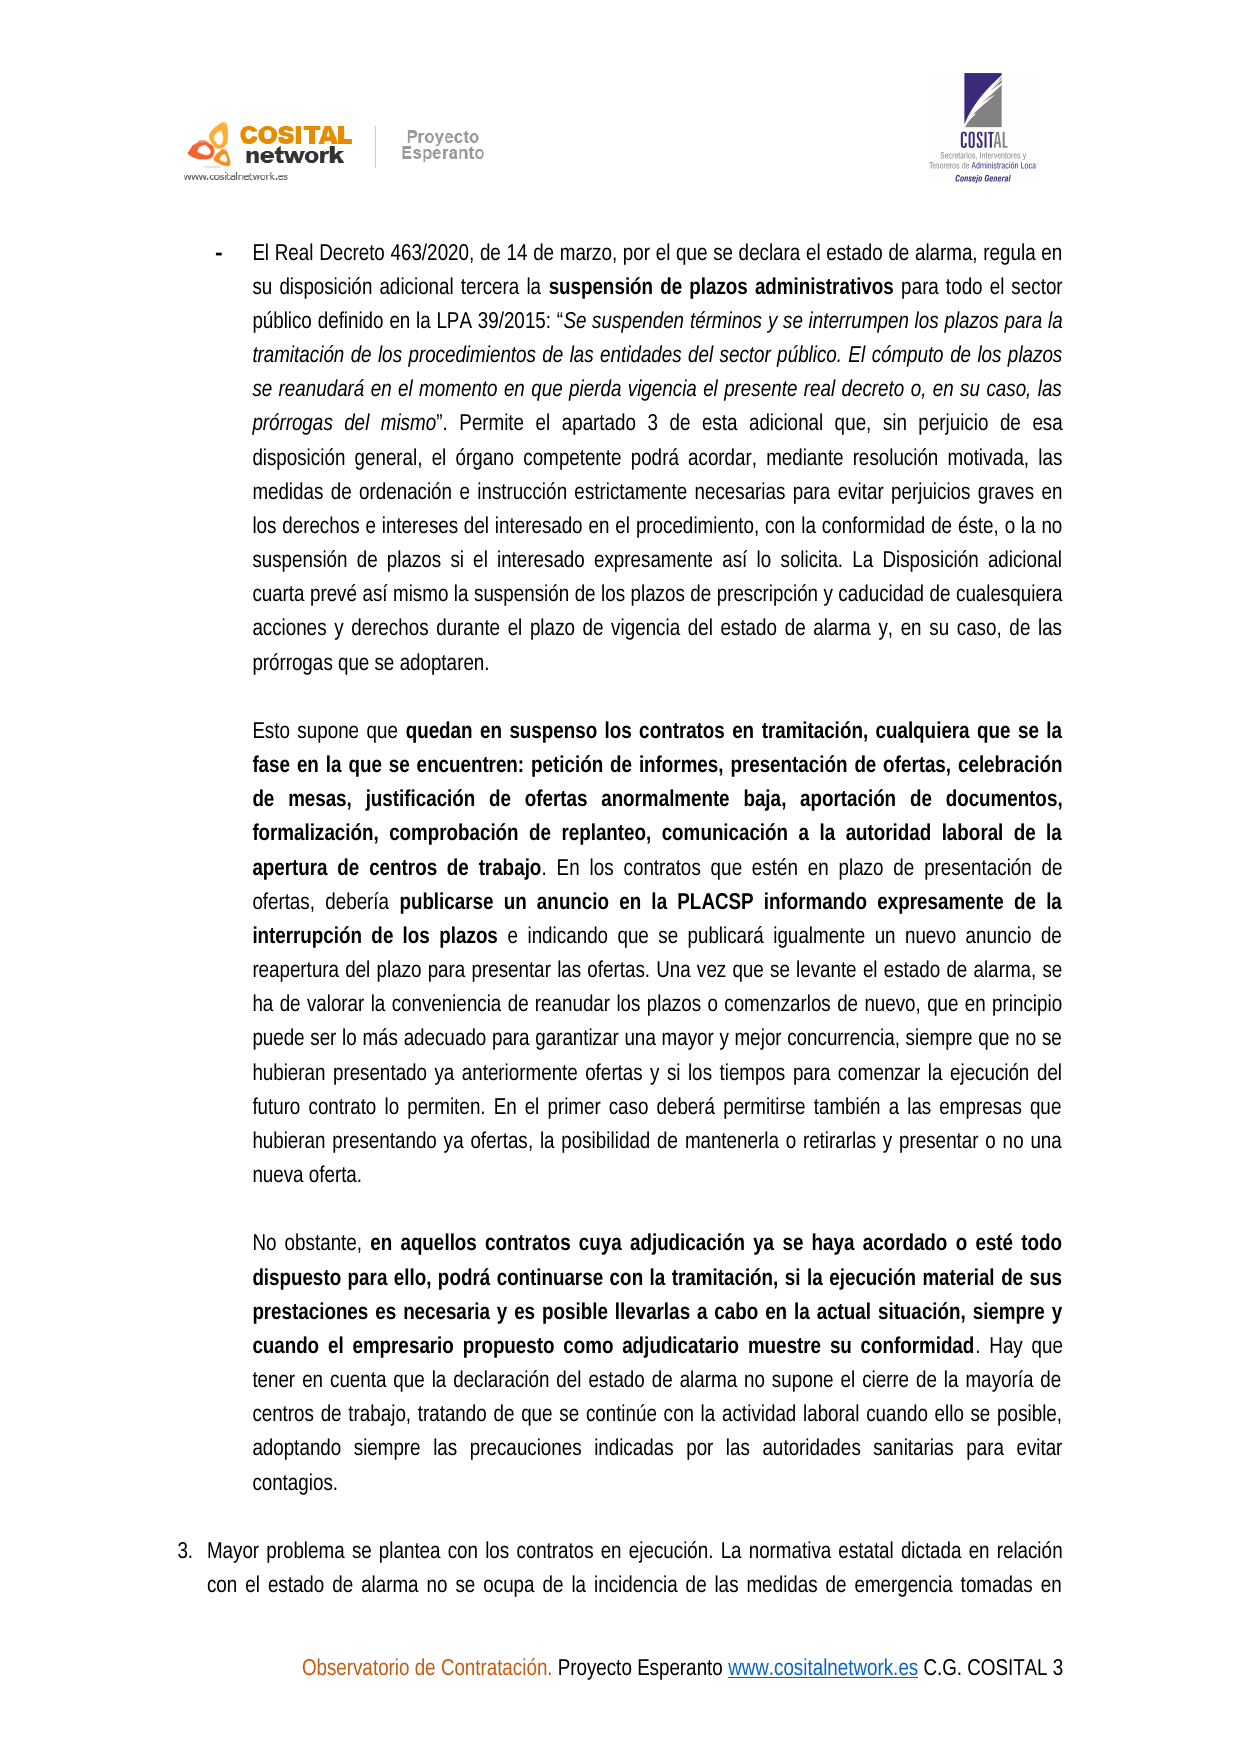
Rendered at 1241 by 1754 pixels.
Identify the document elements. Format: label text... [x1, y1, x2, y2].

list No obstante, en aquellos contratos cuya adjudicación ya se haya acordado o esté todo dispuesto para ello, podrá continuarse con la tramitación, si la ejecución material de sus prestaciones es necesaria y es posible llevarlas a cabo en la actual situación, siempre y cuando el empresario propuesto como adjudicatario muestre su conformidad. Hay que tener en cuenta que la declaración del estado de alarma no supone el cierre de la mayoría de centros de trabajo, tratando de que se continúe con la actividad laboral cuando ello se posible, adoptando siempre las precauciones indicadas por las autoridades sanitarias para evitar contagios. [252, 1229, 1063, 1495]
picture [177, 115, 519, 183]
list Esto supone que quedan en suspenso los contratos en tramitación, cualquiera que se la fase en la que se encuentren: petición de informes, presentación de ofertas, celebración de mesas, justificación de ofertas anormalmente baja, aportación de documentos, formalización, comprobación de replanteo, comunicación a la autoridad laboral de la apertura de centros de trabajo. En los contratos que estén en plazo de presentación de ofertas, debería publicarse un anuncio en la PLACSP informando expresamente de la interrupción de los plazos e indicando que se publicará igualmente un nuevo anuncio de reapertura del plazo para presentar las ofertas. Una vez que se levante el estado de alarma, se ha de valorar la conveniencia de reanudar los plazos o comenzarlos de nuevo, que en principio puede ser lo más adecuado para garantizar una mayor y mejor concurrencia, siempre que no se hubieran presentado ya anteriormente ofertas y si los tiempos para comenzar la ejecución del futuro contrato lo permiten. En el primer caso deberá permitirse también a las empresas que hubieran presentando ya ofertas, la posibilidad de mantenerla o retirarlas y presentar o no una nueva oferta. [252, 717, 1063, 1187]
picture [929, 73, 1037, 183]
list El Real Decreto 463/2020, de 14 de marzo, por el que se declara el estado de alarma, regula en su disposición adicional tercera la suspensión de plazos administrativos para todo el sector público definido en la LPA 39/2015: “Se suspenden términos y se interrumpen los plazos para la tramitación de los procedimientos de las entidades del sector público. El cómputo de los plazos se reanudará en el momento en que pierda vigencia el presente real decreto o, en su caso, las prórrogas del mismo”. Permite el apartado 3 de esta adicional que, sin perjuicio de esa disposición general, el órgano competente podrá acordar, mediante resolución motivada, las medidas de ordenación e instrucción estrictamente necesarias para evitar perjuicios graves en los derechos e intereses del interesado en el procedimiento, con la conformidad de éste, o la no suspensión de plazos si el interesado expresamente así lo solicita. La Disposición adicional cuarta prevé así mismo la suspensión de los plazos de prescripción y caducidad de cualesquiera acciones y derechos durante el plazo de vigencia del estado de alarma y, en su caso, de las prórrogas que se adoptaren. [215, 238, 1063, 675]
